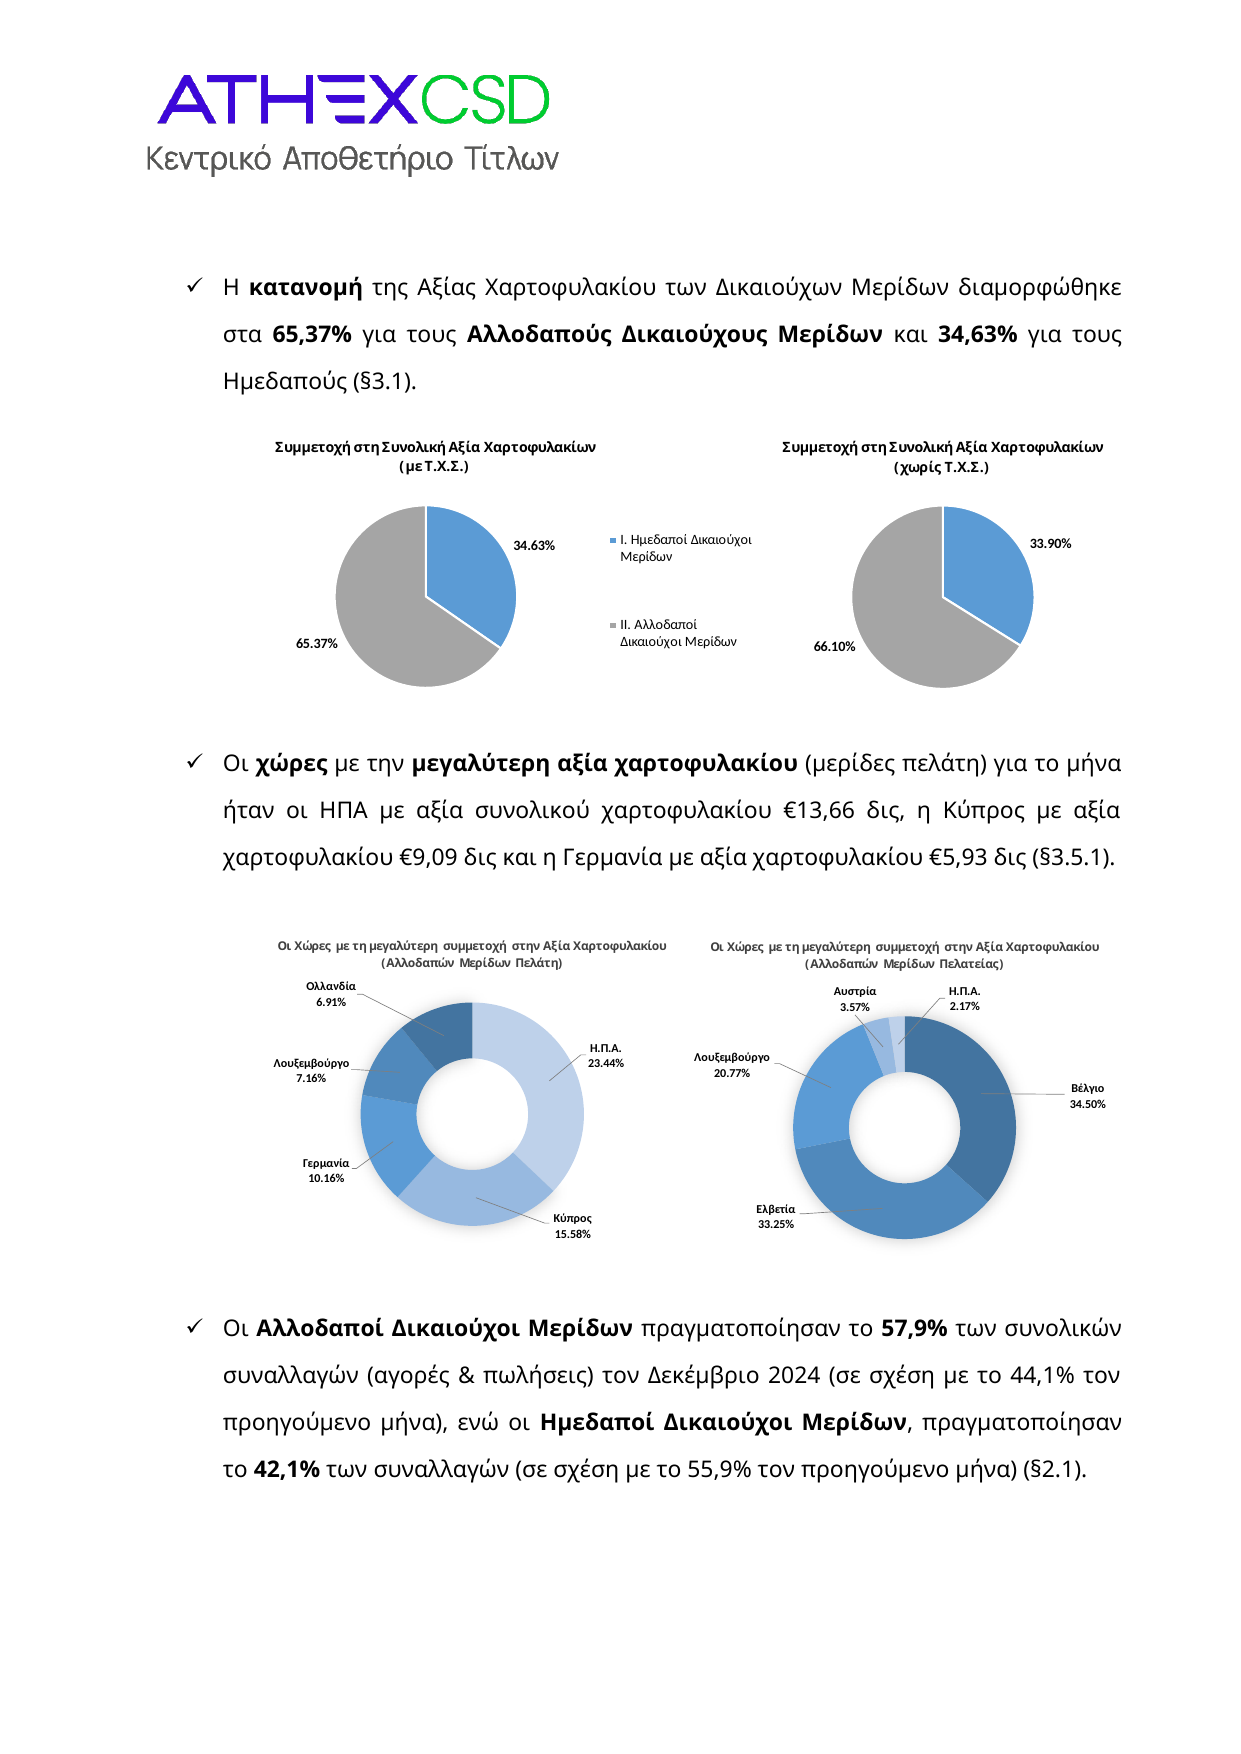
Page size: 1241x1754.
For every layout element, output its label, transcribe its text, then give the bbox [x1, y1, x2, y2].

list Οι χώρες με την μεγαλύτερη αξία χαρτοφυλακίου (μερίδες πελάτη) για το μήνα ήταν οι ΗΠΑ με αξία συνολικού χαρτοφυλακίου €13,66 δις, η Κύπρος με αξία χαρτοφυλακίου €9,09 δις και η Γερμανία με αξία χαρτοφυλακίου €5,93 δις (§3.5.1). [185, 747, 1122, 872]
list Οι Αλλοδαποί Δικαιούχοι Μερίδων πραγματοποίησαν το 57,9% των συνολικών συναλλαγών (αγορές & πωλήσεις) τον Δεκέμβριο 2024 (σε σχέση με το 44,1% τον προηγούμενο μήνα), ενώ οι Ημεδαποί Δικαιούχοι Μερίδων, πραγματοποίησαν το 42,1% των συναλλαγών (σε σχέση με το 55,9% τον προηγούμενο μήνα) (§2.1). [185, 1312, 1122, 1484]
list Η κατανομή της Αξίας Χαρτοφυλακίου των Δικαιούχων Μερίδων διαμορφώθηκε στα 65,37% για τους Αλλοδαπούς Δικαιούχους Μερίδων και 34,63% για τους Ημεδαπούς (§3.1). [185, 271, 1122, 396]
picture [147, 75, 559, 177]
